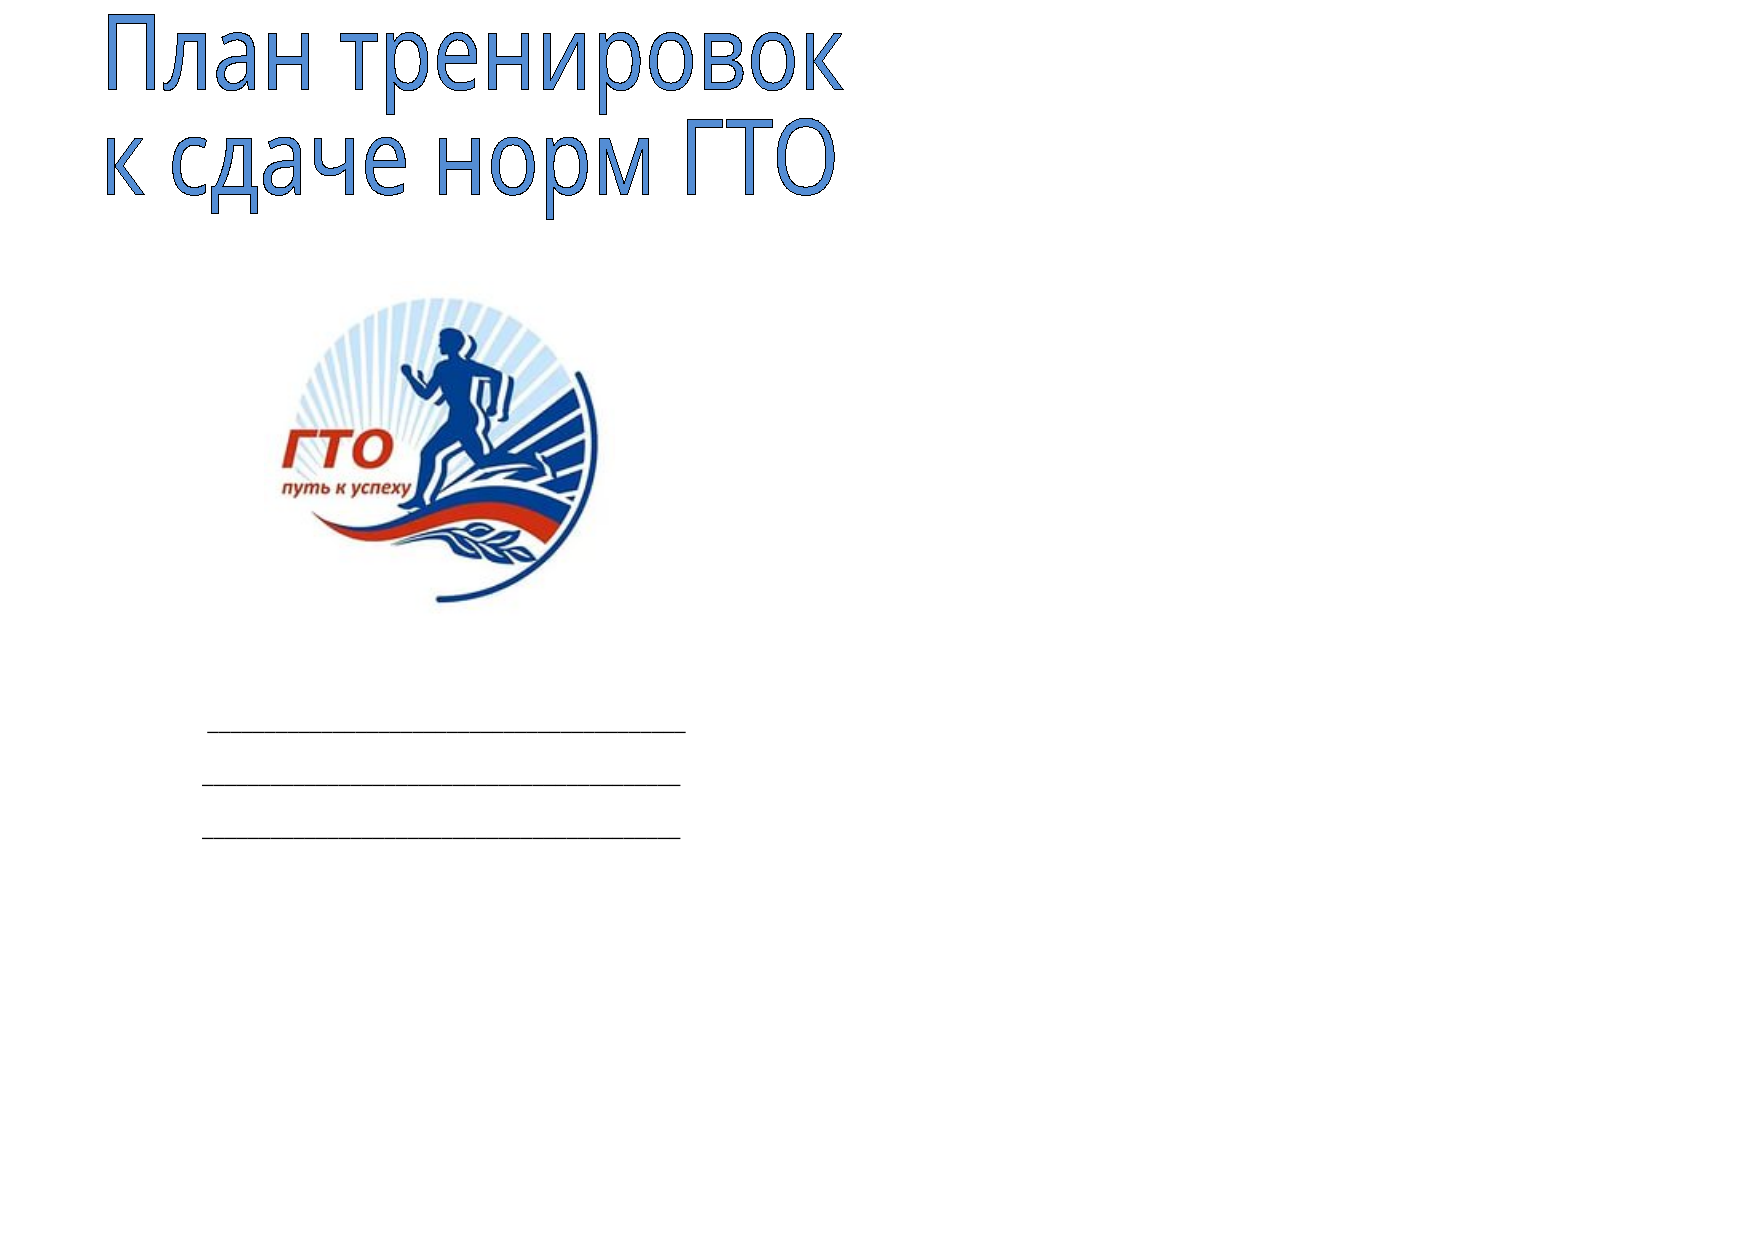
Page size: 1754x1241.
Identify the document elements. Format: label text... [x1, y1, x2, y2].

text __________________________________________ [89, 814, 856, 842]
picture [263, 281, 616, 625]
text __________________________________________ [89, 761, 856, 789]
text __________________________________________ [89, 708, 856, 736]
